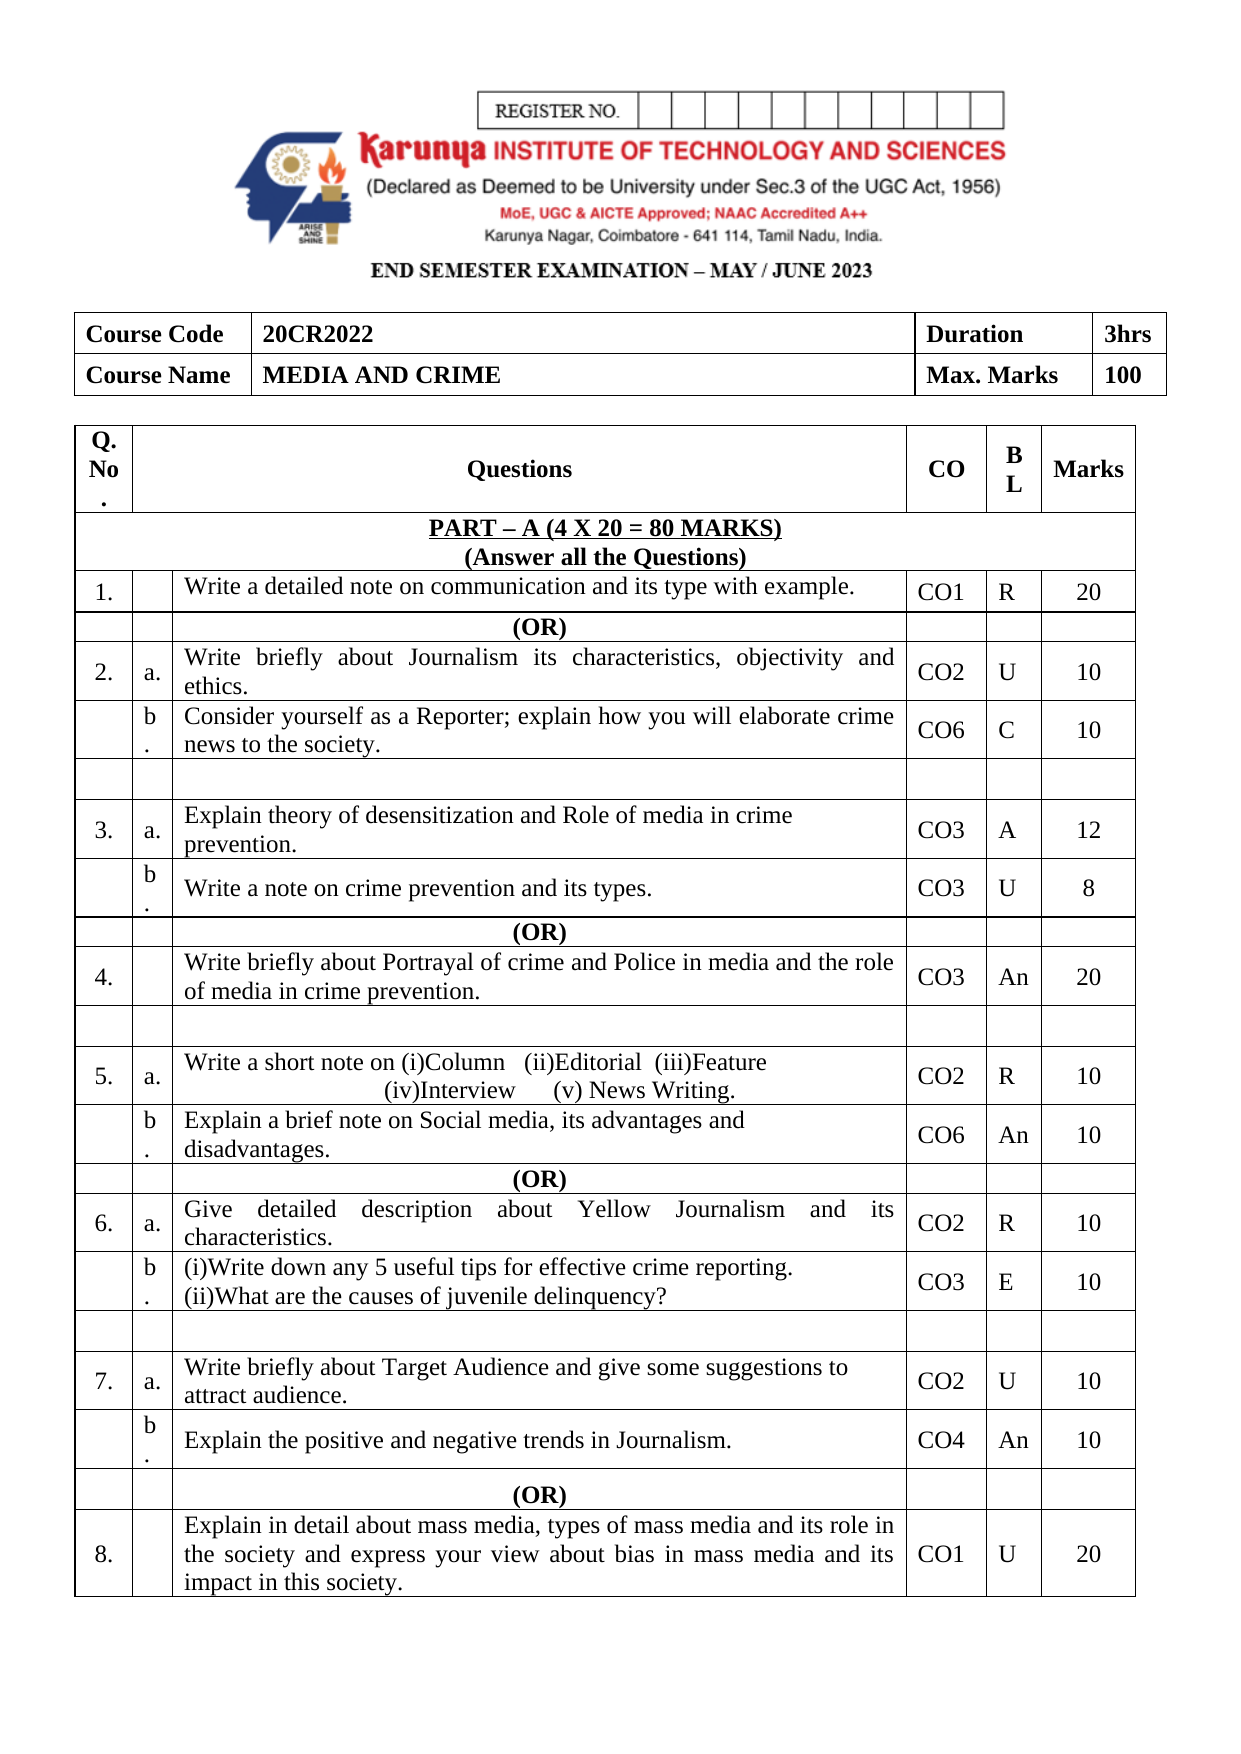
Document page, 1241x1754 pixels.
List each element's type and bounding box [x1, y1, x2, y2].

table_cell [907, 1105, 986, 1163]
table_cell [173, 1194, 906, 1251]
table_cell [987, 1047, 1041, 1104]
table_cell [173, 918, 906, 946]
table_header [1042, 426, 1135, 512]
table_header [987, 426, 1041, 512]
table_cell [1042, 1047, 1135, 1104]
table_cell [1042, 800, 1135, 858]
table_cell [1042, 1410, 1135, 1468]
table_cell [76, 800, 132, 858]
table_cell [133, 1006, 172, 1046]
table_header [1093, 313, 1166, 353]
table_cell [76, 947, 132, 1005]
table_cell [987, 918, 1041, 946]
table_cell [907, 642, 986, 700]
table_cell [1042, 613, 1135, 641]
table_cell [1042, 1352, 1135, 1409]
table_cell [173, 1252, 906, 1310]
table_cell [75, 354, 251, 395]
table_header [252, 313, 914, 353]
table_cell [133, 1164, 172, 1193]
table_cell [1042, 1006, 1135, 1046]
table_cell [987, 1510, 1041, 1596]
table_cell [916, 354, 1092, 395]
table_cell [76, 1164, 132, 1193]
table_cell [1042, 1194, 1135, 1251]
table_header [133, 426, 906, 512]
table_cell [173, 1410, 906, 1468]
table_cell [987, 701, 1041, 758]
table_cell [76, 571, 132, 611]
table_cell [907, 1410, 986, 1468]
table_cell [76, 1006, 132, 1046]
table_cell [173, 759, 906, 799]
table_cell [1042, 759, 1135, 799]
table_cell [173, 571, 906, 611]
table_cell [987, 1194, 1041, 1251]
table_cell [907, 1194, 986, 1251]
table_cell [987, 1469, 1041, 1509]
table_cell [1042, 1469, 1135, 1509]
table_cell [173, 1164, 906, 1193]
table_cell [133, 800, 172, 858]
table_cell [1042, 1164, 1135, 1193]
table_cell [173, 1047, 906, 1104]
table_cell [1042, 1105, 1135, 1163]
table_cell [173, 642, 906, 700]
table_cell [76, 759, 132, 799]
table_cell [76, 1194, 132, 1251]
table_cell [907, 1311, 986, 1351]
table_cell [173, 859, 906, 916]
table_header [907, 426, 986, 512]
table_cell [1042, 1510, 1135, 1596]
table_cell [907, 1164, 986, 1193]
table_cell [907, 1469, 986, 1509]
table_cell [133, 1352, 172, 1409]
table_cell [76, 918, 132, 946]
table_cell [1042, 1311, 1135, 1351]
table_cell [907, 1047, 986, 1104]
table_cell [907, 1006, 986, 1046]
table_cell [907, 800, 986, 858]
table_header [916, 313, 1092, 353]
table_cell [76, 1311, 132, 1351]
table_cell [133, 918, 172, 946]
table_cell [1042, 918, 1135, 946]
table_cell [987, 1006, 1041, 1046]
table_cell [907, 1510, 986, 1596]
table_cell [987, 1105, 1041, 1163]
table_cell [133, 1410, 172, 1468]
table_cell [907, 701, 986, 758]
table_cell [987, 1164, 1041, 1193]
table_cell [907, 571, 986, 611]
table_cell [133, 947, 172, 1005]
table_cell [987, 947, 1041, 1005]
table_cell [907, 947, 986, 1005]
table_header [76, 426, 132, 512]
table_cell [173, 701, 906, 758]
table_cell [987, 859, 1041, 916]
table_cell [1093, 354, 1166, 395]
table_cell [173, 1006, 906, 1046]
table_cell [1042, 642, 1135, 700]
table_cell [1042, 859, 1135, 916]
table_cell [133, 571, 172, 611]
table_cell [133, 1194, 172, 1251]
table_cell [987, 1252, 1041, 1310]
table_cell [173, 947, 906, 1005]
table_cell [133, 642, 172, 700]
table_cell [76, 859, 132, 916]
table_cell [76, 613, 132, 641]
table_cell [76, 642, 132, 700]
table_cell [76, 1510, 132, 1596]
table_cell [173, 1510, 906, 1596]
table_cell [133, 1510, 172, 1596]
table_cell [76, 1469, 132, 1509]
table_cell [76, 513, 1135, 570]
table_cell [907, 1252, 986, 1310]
picture [231, 89, 1009, 284]
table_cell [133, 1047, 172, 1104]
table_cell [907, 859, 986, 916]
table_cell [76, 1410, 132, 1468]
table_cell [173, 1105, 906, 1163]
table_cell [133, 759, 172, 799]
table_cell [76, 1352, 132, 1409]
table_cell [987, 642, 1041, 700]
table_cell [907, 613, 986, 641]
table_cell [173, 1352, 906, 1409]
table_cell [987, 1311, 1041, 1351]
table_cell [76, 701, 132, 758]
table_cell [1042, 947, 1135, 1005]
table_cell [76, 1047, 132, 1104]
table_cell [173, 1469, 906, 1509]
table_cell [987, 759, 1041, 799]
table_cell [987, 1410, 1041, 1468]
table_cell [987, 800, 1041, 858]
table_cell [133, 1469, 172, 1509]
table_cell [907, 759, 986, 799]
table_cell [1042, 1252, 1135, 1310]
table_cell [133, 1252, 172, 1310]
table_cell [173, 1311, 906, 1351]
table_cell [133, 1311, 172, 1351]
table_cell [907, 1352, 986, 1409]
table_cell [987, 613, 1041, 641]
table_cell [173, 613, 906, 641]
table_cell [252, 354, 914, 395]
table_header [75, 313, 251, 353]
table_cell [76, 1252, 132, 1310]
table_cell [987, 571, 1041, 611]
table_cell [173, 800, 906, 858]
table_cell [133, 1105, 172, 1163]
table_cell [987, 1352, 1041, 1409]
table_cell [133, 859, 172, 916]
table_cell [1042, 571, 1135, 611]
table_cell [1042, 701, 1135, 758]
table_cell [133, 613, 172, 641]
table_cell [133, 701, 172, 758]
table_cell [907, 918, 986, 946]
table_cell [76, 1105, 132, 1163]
